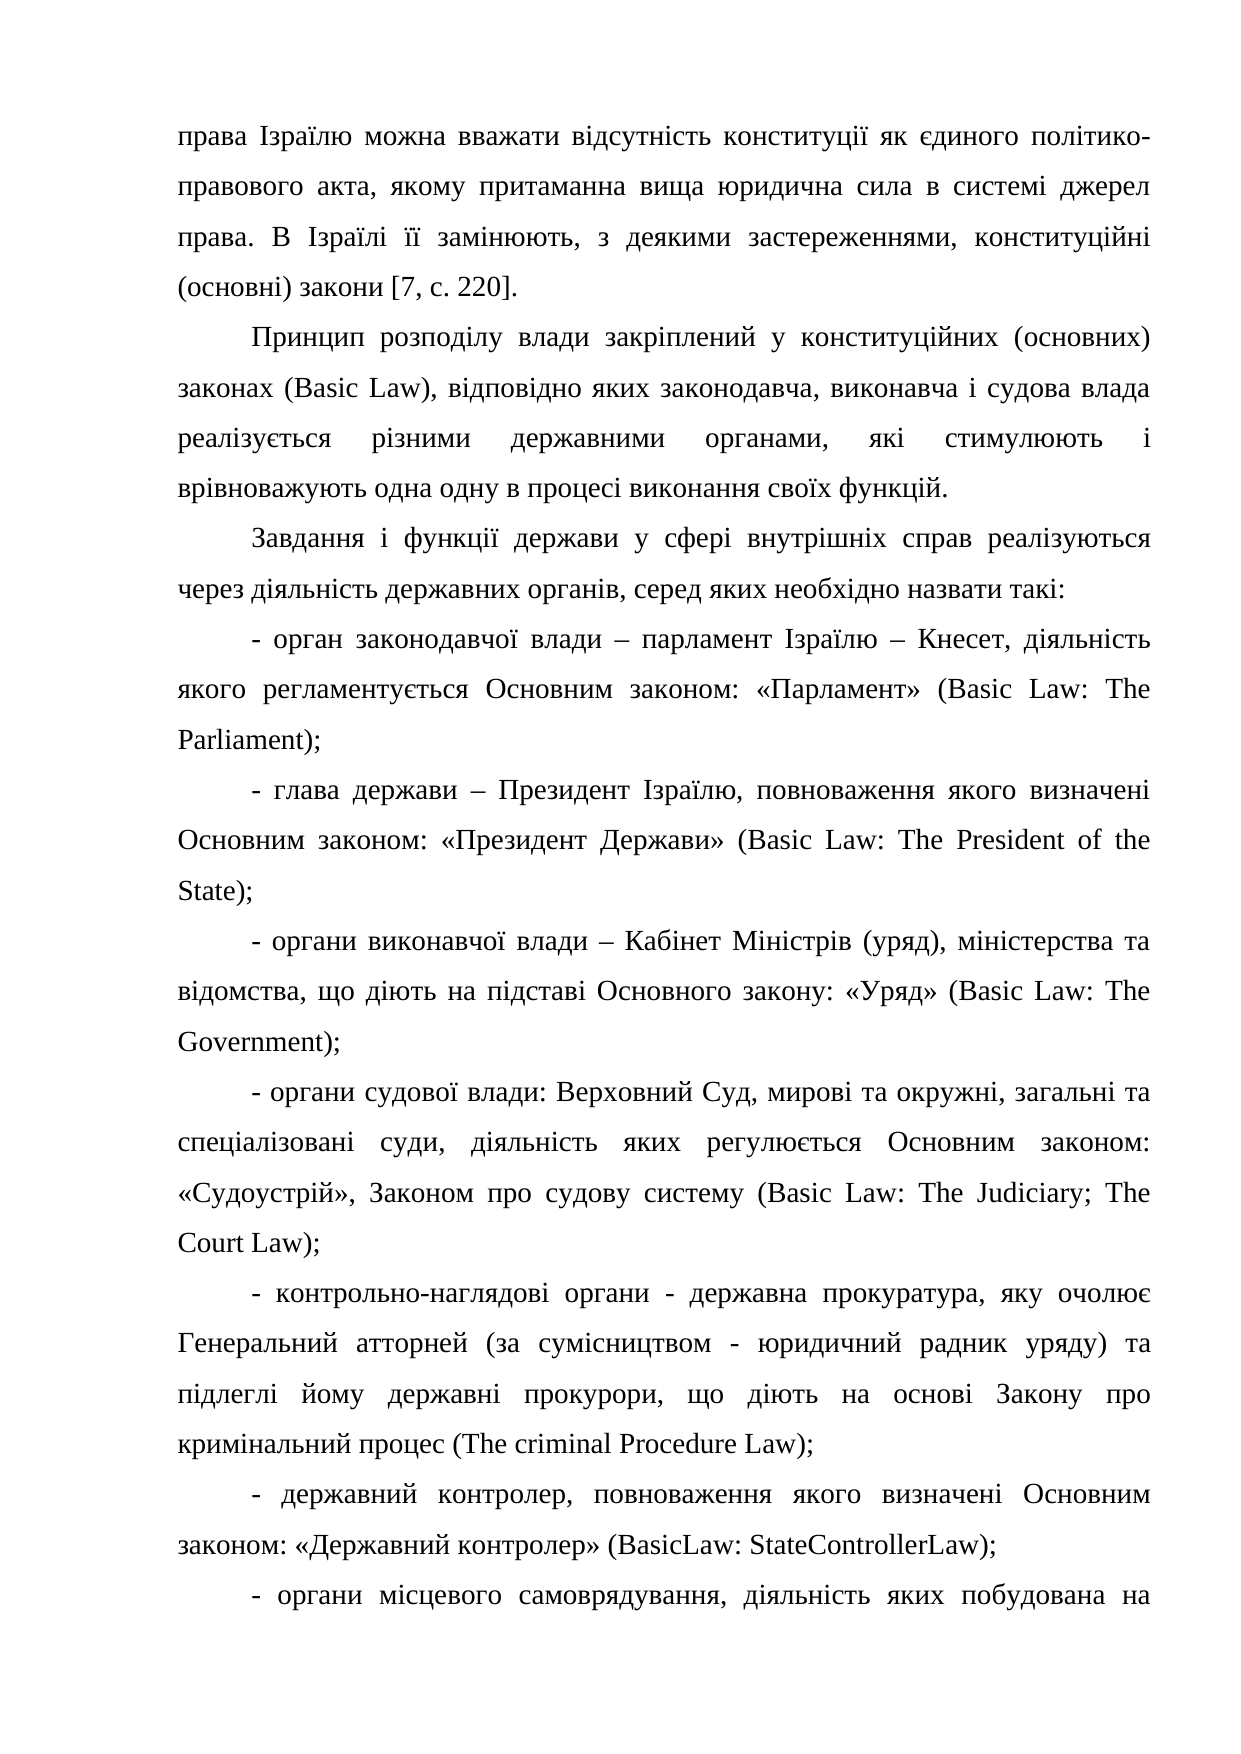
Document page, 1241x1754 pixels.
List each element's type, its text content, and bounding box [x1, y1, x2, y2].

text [177, 118, 1152, 303]
text - контрольно-наглядові органи - державна прокуратура, яку очолює Генеральний атторней (за сумісництвом - юридичний радник уряду) та підлеглі йому державні прокурори, що діють на основі Закону про кримінальний процес (The criminal Procedure Law); [177, 1275, 1152, 1460]
text Завдання і функції держави у сфері внутрішніх справ реалізуються через діяльність державних органів, серед яких необхідно назвати такі: [177, 521, 1152, 604]
text - органи судової влади: Верховний Суд, мирові та окружні, загальні та спеціалізовані суди, діяльність яких регулюється Основним законом: «Судоустрій», Законом про судову систему (Basic Law: The Judiciary; The Court Law); [177, 1074, 1152, 1258]
text Принцип розподілу влади закріплений у конституційних (основних) законах (Basic Law), відповідно яких законодавча, виконавча і судова влада реалізується різними державними органами, які стимулюють і врівноважують одна одну в процесі виконання своїх функцій. [177, 319, 1152, 504]
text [177, 1577, 1152, 1611]
text - органи виконавчої влади – Кабінет Міністрів (уряд), міністерства та відомства, що діють на підставі Основного закону: «Уряд» (Basic Law: The Government); [177, 923, 1152, 1057]
text - глава держави – Президент Ізраїлю, повноваження якого визначені Основним законом: «Президент Держави» (Basic Law: The President of the State); [177, 772, 1152, 906]
text - державний контролер, повноваження якого визначені Основним законом: «Державний контролер» (BasicLaw: StateControllerLaw); [177, 1477, 1152, 1560]
text - орган законодавчої влади – парламент Ізраїлю – Кнесет, діяльність якого регламентується Основним законом: «Парламент» (Basic Law: The Parliament); [177, 621, 1152, 755]
